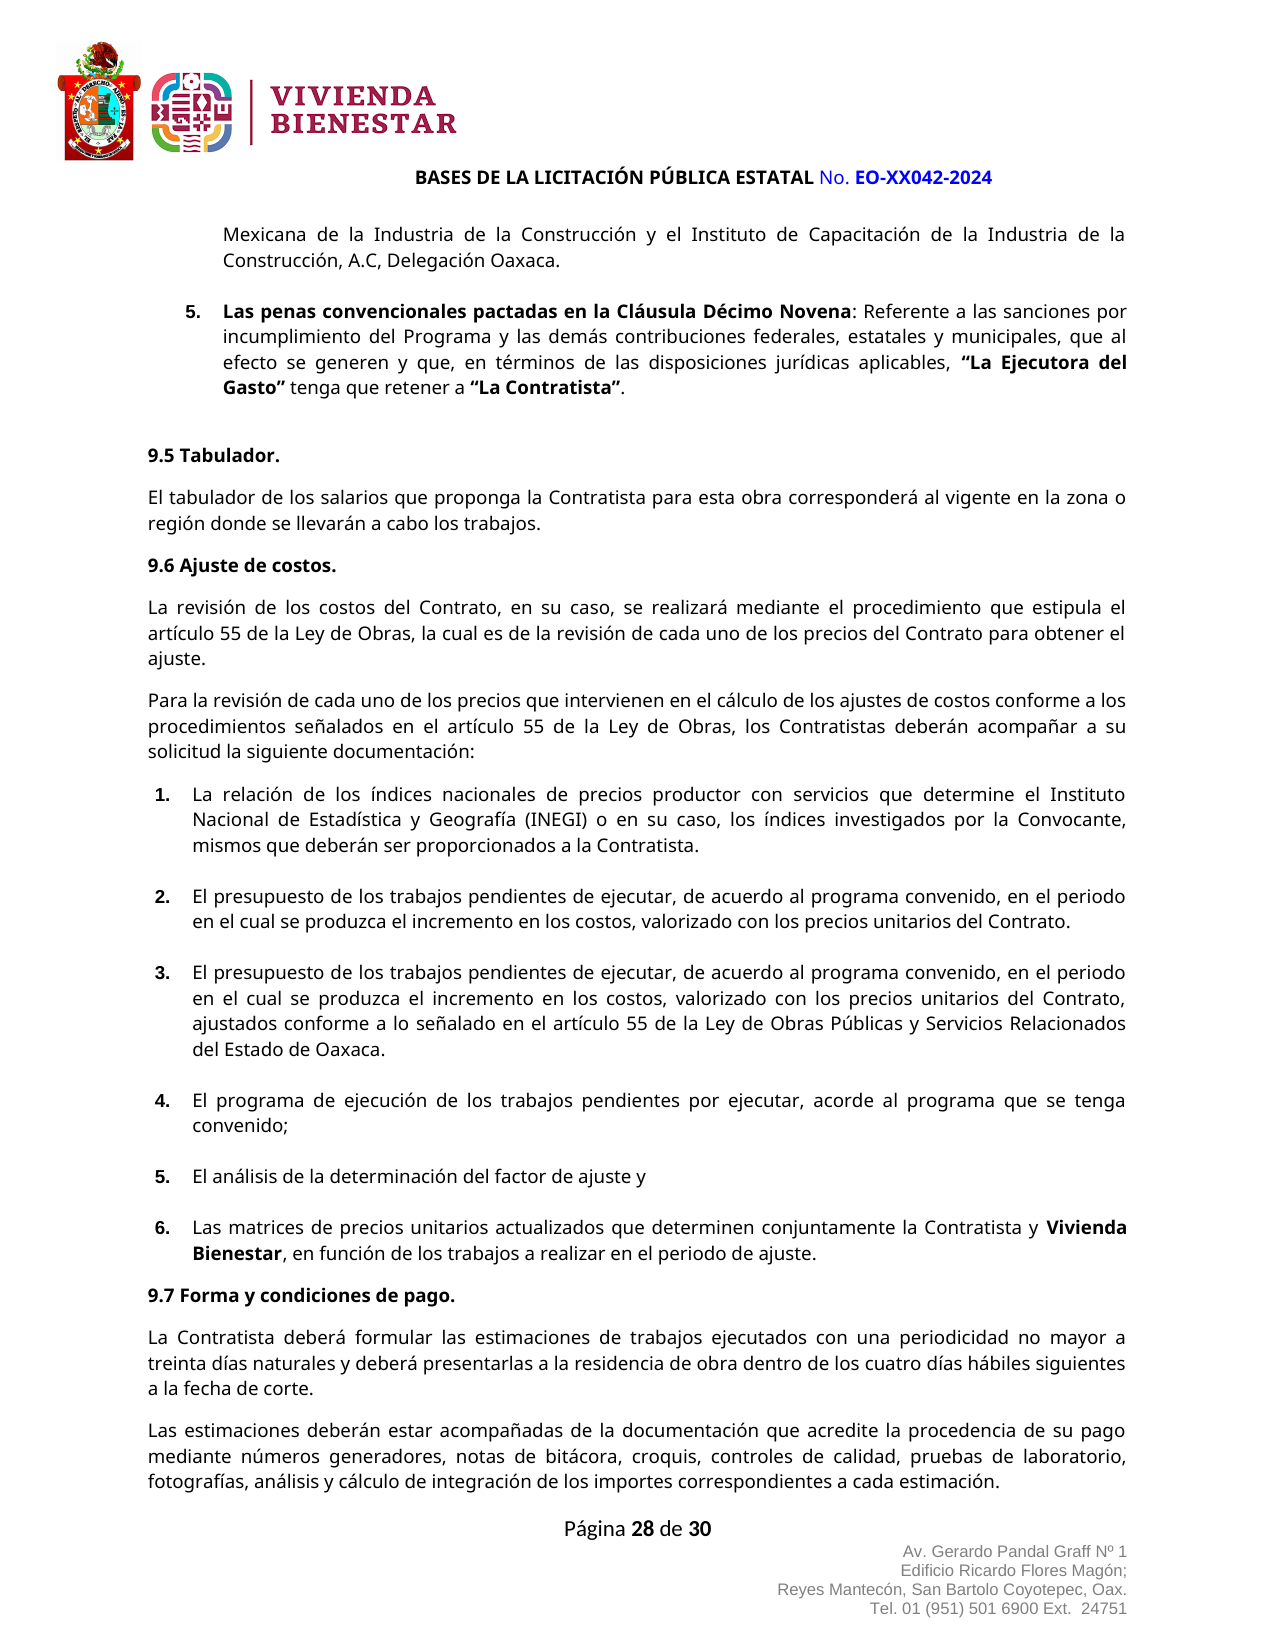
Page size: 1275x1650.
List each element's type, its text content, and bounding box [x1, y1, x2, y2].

text Las estimaciones deberán estar acompañadas de la documentación que acredite la procedencia de su pago mediante números generadores, notas de bitácora, croquis, controles de calidad, pruebas de laboratorio, fotografías, análisis y cálculo de integración de los importes correspondientes a cada estimación. [148, 1418, 1127, 1494]
picture [55, 41, 143, 163]
text 9.7 Forma y condiciones de pago. [148, 1282, 1127, 1308]
text El tabulador de los salarios que proponga la Contratista para esta obra corresponderá al vigente en la zona o región donde se llevarán a cabo los trabajos. [148, 484, 1127, 536]
picture [147, 64, 473, 161]
list El programa de ejecución de los trabajos pendientes por ejecutar, acorde al programa que se tenga convenido; [154, 1087, 1127, 1138]
list Las penas convencionales pactadas en la Cláusula Décimo Novena: Referente a las sanciones por incumplimiento del Programa y las demás contribuciones federales, estatales y municipales, que al efecto se generen y que, en términos de las disposiciones jurídicas aplicables, “La Ejecutora del Gasto” tenga que retener a “La Contratista”. [185, 298, 1127, 400]
text Para la revisión de cada uno de los precios que intervienen en el cálculo de los ajustes de costos conforme a los procedimientos señalados en el artículo 55 de la Ley de Obras, los Contratistas deberán acompañar a su solicitud la siguiente documentación: [148, 688, 1127, 764]
text La Contratista deberá formular las estimaciones de trabajos ejecutados con una periodicidad no mayor a treinta días naturales y deberá presentarlas a la residencia de obra dentro de los cuatro días hábiles siguientes a la fecha de corte. [148, 1324, 1127, 1401]
text 9.5 Tabulador. [148, 442, 1127, 468]
text 9.6 Ajuste de costos. [148, 552, 1127, 578]
list El presupuesto de los trabajos pendientes de ejecutar, de acuerdo al programa convenido, en el periodo en el cual se produzca el incremento en los costos, valorizado con los precios unitarios del Contrato. [154, 883, 1127, 934]
list La relación de los índices nacionales de precios productor con servicios que determine el Instituto Nacional de Estadística y Geografía (INEGI) o en su caso, los índices investigados por la Convocante, mismos que deberán ser proporcionados a la Contratista. [154, 781, 1127, 857]
list El presupuesto de los trabajos pendientes de ejecutar, de acuerdo al programa convenido, en el periodo en el cual se produzca el incremento en los costos, valorizado con los precios unitarios del Contrato, ajustados conforme a lo señalado en el artículo 55 de la Ley de Obras Públicas y Servicios Relacionados del Estado de Oaxaca. [154, 959, 1127, 1062]
text La revisión de los costos del Contrato, en su caso, se realizará mediante el procedimiento que estipula el artículo 55 de la Ley de Obras, la cual es de la revisión de cada uno de los precios del Contrato para obtener el ajuste. [148, 594, 1127, 671]
list Las matrices de precios unitarios actualizados que determinen conjuntamente la Contratista y Vivienda Bienestar, en función de los trabajos a realizar en el periodo de ajuste. [154, 1215, 1127, 1266]
list El análisis de la determinación del factor de ajuste y [154, 1164, 1127, 1189]
